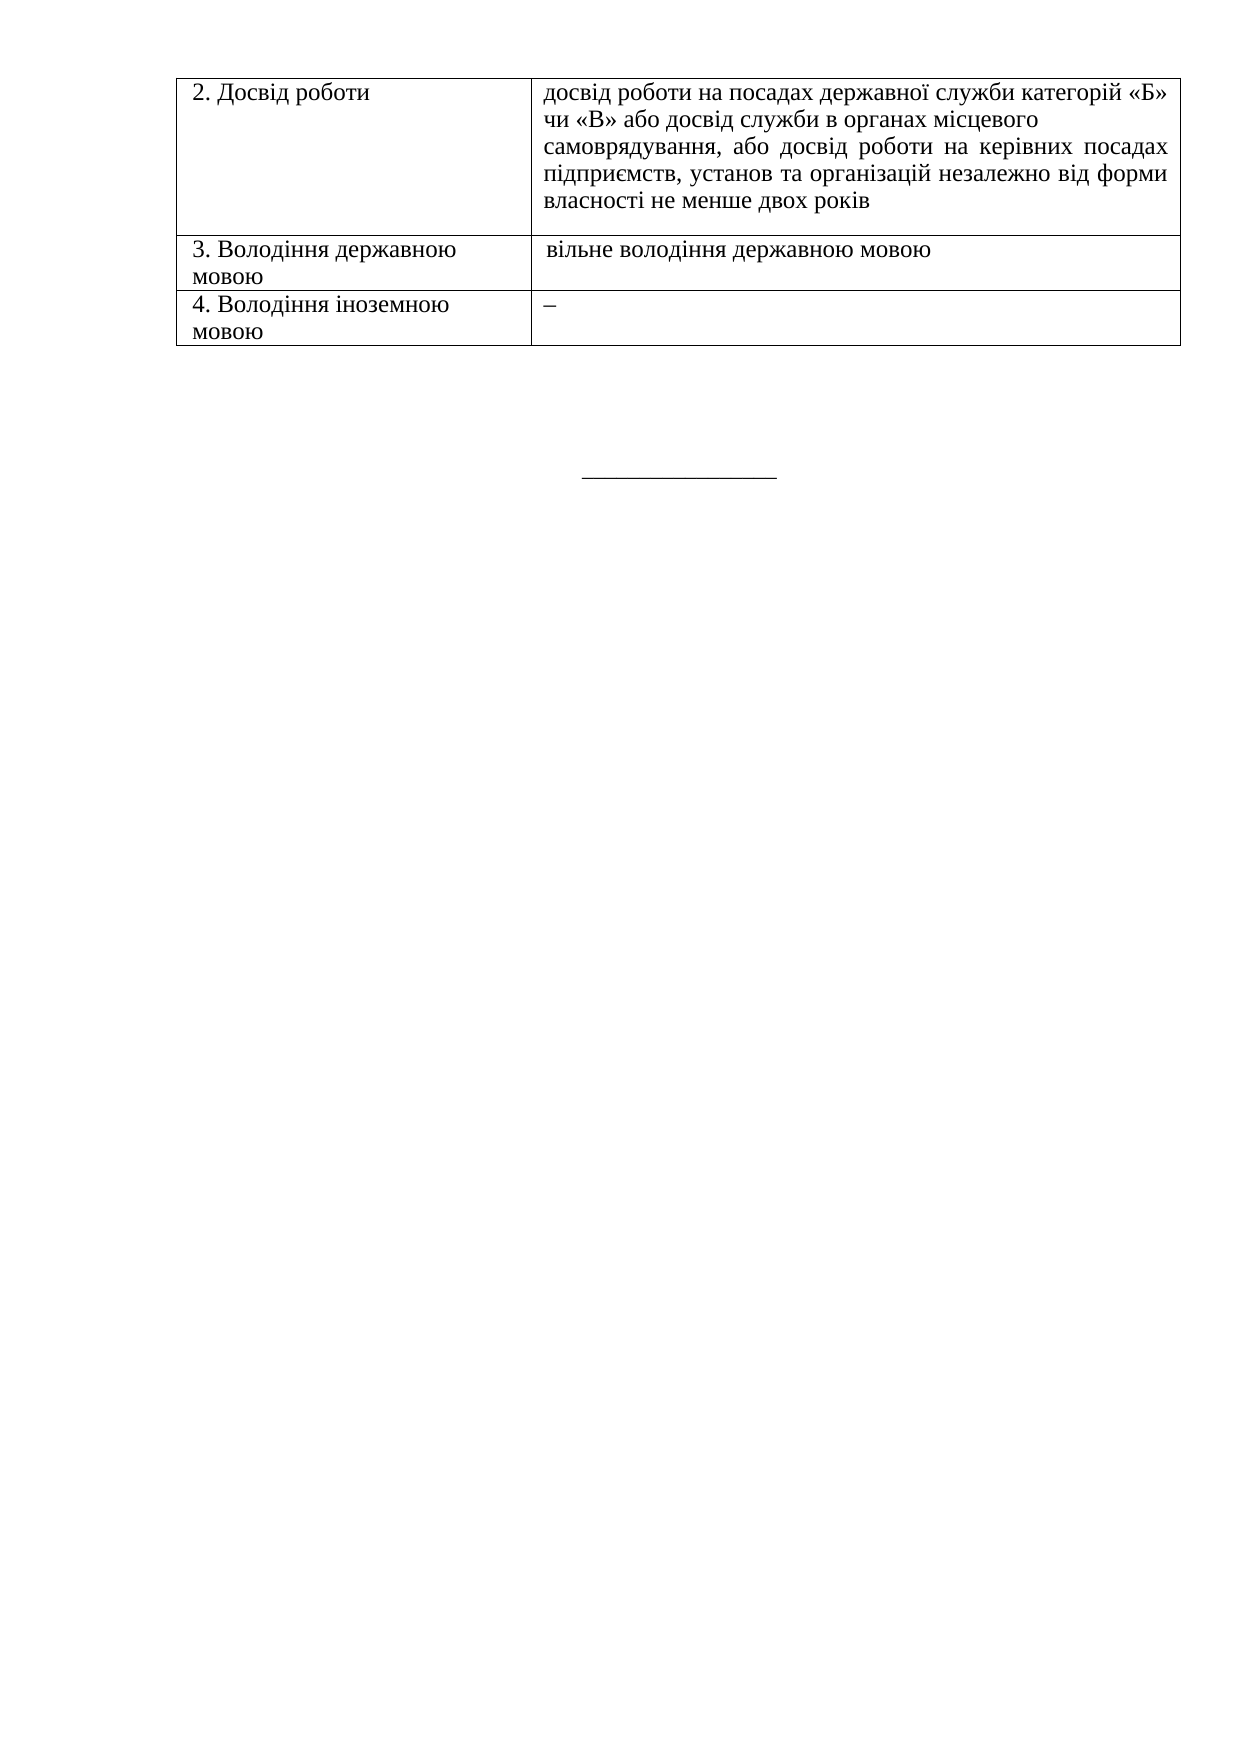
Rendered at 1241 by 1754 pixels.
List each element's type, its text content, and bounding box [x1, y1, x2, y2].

table_header 2. Досвід роботи [177, 79, 531, 235]
table_cell – [532, 291, 1180, 345]
table_header досвід роботи на посадах державної служби категорій «Б» чи «В» або досвід служби в органах місцевого самоврядування, або досвід роботи на керівних посадах підприємств, установ та організацій незалежно від форми власності не менше двох років [532, 79, 1180, 235]
table_cell 3. Володіння державною мовою [177, 236, 531, 290]
table_cell 4. Володіння іноземною мовою [177, 291, 531, 345]
text _________________ [177, 454, 1181, 482]
table_cell вільне володіння державною мовою [532, 236, 1180, 290]
